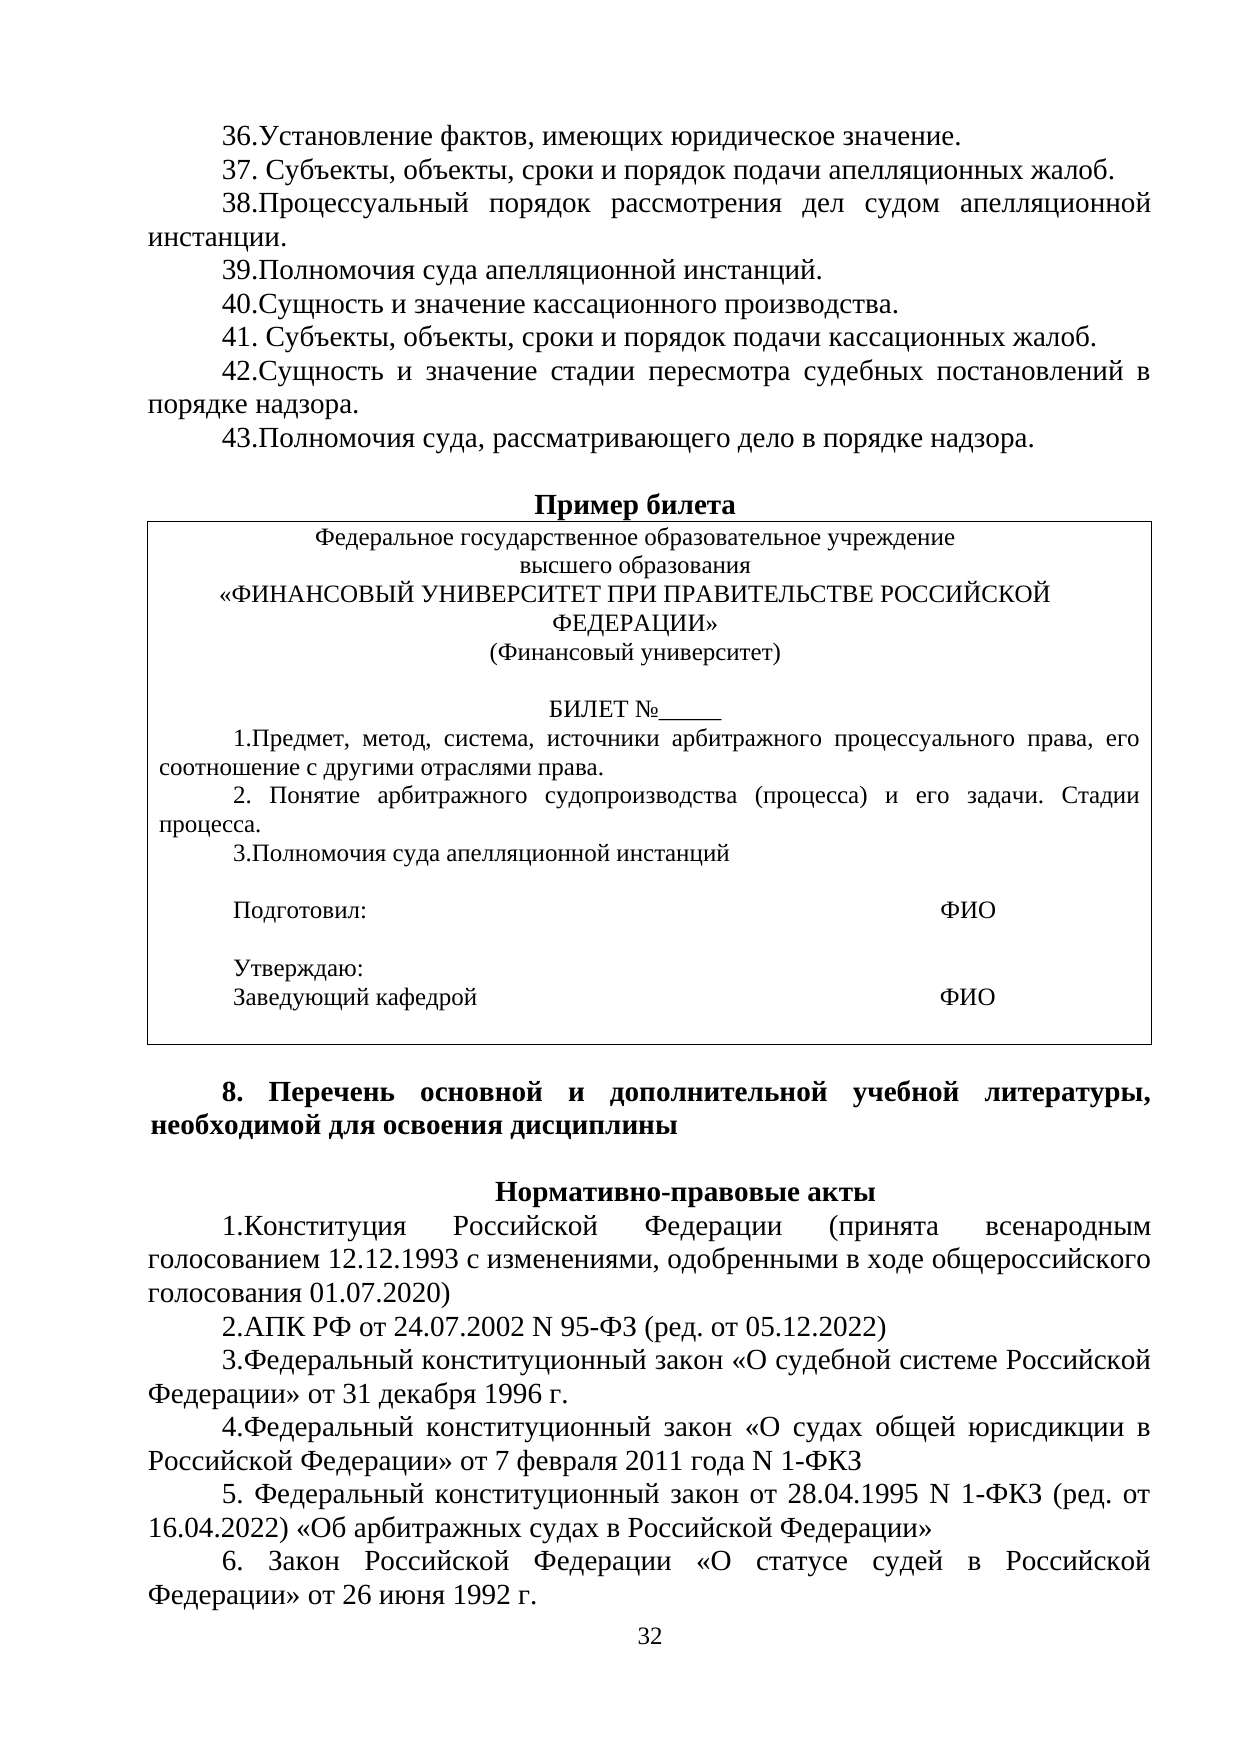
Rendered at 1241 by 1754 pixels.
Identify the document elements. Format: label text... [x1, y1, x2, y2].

text 37. Субъекты, объекты, сроки и порядок подачи апелляционных жалоб. [148, 152, 1152, 185]
text 2.АПК РФ от 24.07.2002 N 95-ФЗ (ред. от 05.12.2022) [148, 1309, 1152, 1342]
text 38.Процессуальный порядок рассмотрения дел судом апелляционной инстанции. [148, 185, 1152, 252]
text 5. Федеральный конституционный закон от 28.04.1995 N 1-ФКЗ (ред. от 16.04.2022) «Об арбитражных судах в Российской Федерации» [148, 1476, 1152, 1543]
subtitle 8. Перечень основной и дополнительной учебной литературы, необходимой для освоения дисциплины [150, 1074, 1152, 1141]
text 6. Закон Российской Федерации «О статусе судей в Российской Федерации» от 26 июня 1992 г. [148, 1543, 1152, 1611]
text Пример билета [148, 487, 1122, 521]
text 41. Субъекты, объекты, сроки и порядок подачи кассационных жалоб. [148, 319, 1152, 353]
text 36.Установление фактов, имеющих юридическое значение. [148, 118, 1152, 152]
text 4.Федеральный конституционный закон «О судах общей юрисдикции в Российской Федерации» от 7 февраля 2011 года N 1-ФКЗ [148, 1409, 1152, 1476]
table_header Федеральное государственное образовательное учреждение высшего образования «ФИНАНСОВЫЙ УНИВЕРСИТЕТ ПРИ ПРАВИТЕЛЬСТВЕ РОССИЙСКОЙ ФЕДЕРАЦИИ» (Финансовый университет) БИЛЕТ №_____ 1.Предмет, метод, система, источники арбитражного процессуального права, его соотношение с другими отраслями права. 2. Понятие арбитражного судопроизводства (процесса) и его задачи. Стадии процесса. 3.Полномочия суда апелляционной инстанций Подготовил: ФИО Утверждаю: Заведующий кафедрой ФИО [148, 522, 1151, 1044]
text 39.Полномочия суда апелляционной инстанций. [148, 252, 1152, 286]
text 42.Сущность и значение стадии пересмотра судебных постановлений в порядке надзора. [148, 353, 1152, 420]
text 1.Конституция Российской Федерации (принята всенародным голосованием 12.12.1993 с изменениями, одобренными в ходе общероссийского голосования 01.07.2020) [148, 1208, 1152, 1309]
text 43.Полномочия суда, рассматривающего дело в порядке надзора. [148, 420, 1152, 454]
text 3.Федеральный конституционный закон «О судебной системе Российской Федерации» от 31 декабря 1996 г. [148, 1342, 1152, 1409]
text Нормативно-правовые акты [148, 1174, 1152, 1208]
text 40.Сущность и значение кассационного производства. [148, 286, 1152, 319]
